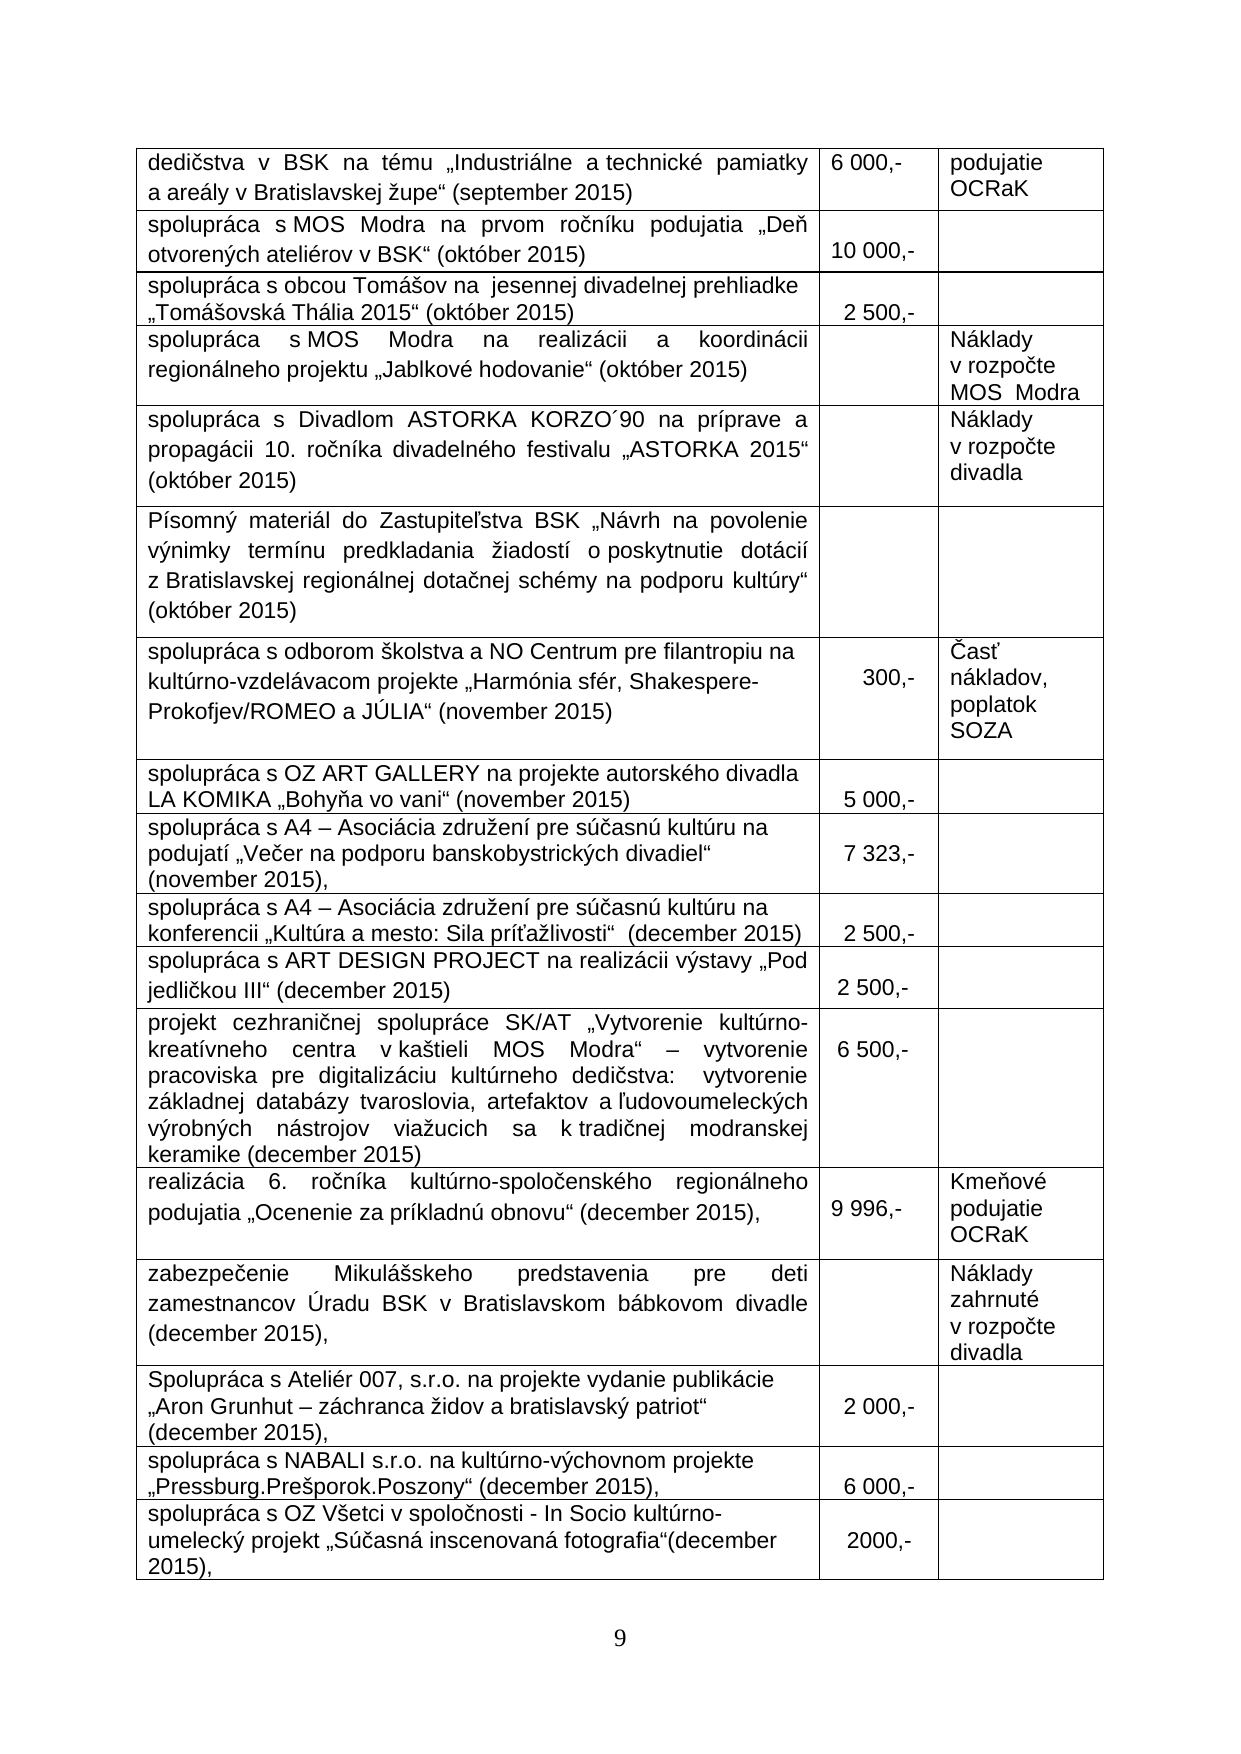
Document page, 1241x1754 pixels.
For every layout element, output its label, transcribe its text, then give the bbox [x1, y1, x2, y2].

table_cell Kmeňové podujatie OCRaK [939, 1168, 1103, 1259]
table_cell 2000,- [820, 1500, 938, 1579]
table_cell spolupráca s MOS Modra na realizácii a koordinácii regionálneho projektu „Jablkové hodovanie“ (október 2015) [137, 326, 819, 405]
table_cell [820, 406, 938, 506]
table_cell spolupráca s ART DESIGN PROJECT na realizácii výstavy „Pod jedličkou III“ (december 2015) [137, 947, 819, 1008]
table_cell [939, 760, 1103, 812]
table_cell [939, 814, 1103, 892]
table_cell [939, 894, 1103, 946]
table_cell 9 996,- [820, 1168, 938, 1259]
table_cell 2 500,- [820, 947, 938, 1008]
table_cell Náklady zahrnuté v rozpočte divadla [939, 1260, 1103, 1365]
table_cell spolupráca s OZ Všetci v spoločnosti - In Socio kultúrno-umelecký projekt „Súčasná inscenovaná fotografia“(december 2015), [137, 1500, 819, 1579]
table_cell [820, 1260, 938, 1365]
table_cell Spolupráca s Ateliér 007, s.r.o. na projekte vydanie publikácie „Aron Grunhut – záchranca židov a bratislavský patriot“ (december 2015), [137, 1366, 819, 1446]
table_cell Náklady v rozpočte divadla [939, 406, 1103, 506]
table_cell [939, 273, 1103, 325]
table_cell [939, 1500, 1103, 1579]
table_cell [137, 149, 819, 209]
table_cell 6 000,- [820, 1447, 938, 1499]
table_cell spolupráca s A4 – Asociácia združení pre súčasnú kultúru na podujatí „Večer na podporu banskobystrických divadiel“ (november 2015), [137, 814, 819, 892]
table_cell spolupráca s Divadlom ASTORKA KORZO´90 na príprave a propagácii 10. ročníka divadelného festivalu „ASTORKA 2015“ (október 2015) [137, 406, 819, 506]
table_cell Písomný materiál do Zastupiteľstva BSK „Návrh na povolenie výnimky termínu predkladania žiadostí o poskytnutie dotácií z Bratislavskej regionálnej dotačnej schémy na podporu kultúry“ (október 2015) [137, 507, 819, 637]
table_cell 7 323,- [820, 814, 938, 892]
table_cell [939, 149, 1103, 209]
table_cell 6 500,- [820, 1009, 938, 1167]
table_cell Náklady v rozpočte MOS Modra [939, 326, 1103, 405]
table_cell [820, 507, 938, 637]
table_cell [820, 326, 938, 405]
table_cell projekt cezhraničnej spolupráce SK/AT „Vytvorenie kultúrno-kreatívneho centra v kaštieli MOS Modra“ – vytvorenie pracoviska pre digitalizáciu kultúrneho dedičstva: vytvorenie základnej databázy tvaroslovia, artefaktov a ľudovoumeleckých výrobných nástrojov viažucich sa k tradičnej modranskej keramike (december 2015) [137, 1009, 819, 1167]
table_cell spolupráca s obcou Tomášov na jesennej divadelnej prehliadke „Tomášovská Thália 2015“ (október 2015) [137, 273, 819, 325]
table_cell 10 000,- [820, 211, 938, 271]
table_cell [939, 1009, 1103, 1167]
table_cell zabezpečenie Mikulášskeho predstavenia pre deti zamestnancov Úradu BSK v Bratislavskom bábkovom divadle (december 2015), [137, 1260, 819, 1365]
table_cell spolupráca s odborom školstva a NO Centrum pre filantropiu na kultúrno-vzdelávacom projekte „Harmónia sfér, Shakespere-Prokofjev/ROMEO a JÚLIA“ (november 2015) [137, 638, 819, 759]
table_cell [939, 947, 1103, 1008]
table_cell 5 000,- [820, 760, 938, 812]
table_cell spolupráca s MOS Modra na prvom ročníku podujatia „Deň otvorených ateliérov v BSK“ (október 2015) [137, 211, 819, 271]
table_cell Časť nákladov, poplatok SOZA [939, 638, 1103, 759]
table_cell 2 500,- [820, 273, 938, 325]
table_cell [939, 507, 1103, 637]
table_cell 6 000,- [820, 149, 938, 209]
table_cell 2 000,- [820, 1366, 938, 1446]
table_cell spolupráca s OZ ART GALLERY na projekte autorského divadla LA KOMIKA „Bohyňa vo vani“ (november 2015) [137, 760, 819, 812]
table_cell realizácia 6. ročníka kultúrno-spoločenského regionálneho podujatia „Ocenenie za príkladnú obnovu“ (december 2015), [137, 1168, 819, 1259]
table_cell spolupráca s A4 – Asociácia združení pre súčasnú kultúru na konferencii „Kultúra a mesto: Sila príťažlivosti“ (december 2015) [137, 894, 819, 946]
table_cell [939, 211, 1103, 271]
table_cell 300,- [820, 638, 938, 759]
table_cell [939, 1366, 1103, 1446]
table_cell 2 500,- [820, 894, 938, 946]
table_cell spolupráca s NABALI s.r.o. na kultúrno-výchovnom projekte „Pressburg.Prešporok.Poszony“ (december 2015), [137, 1447, 819, 1499]
table_cell [939, 1447, 1103, 1499]
